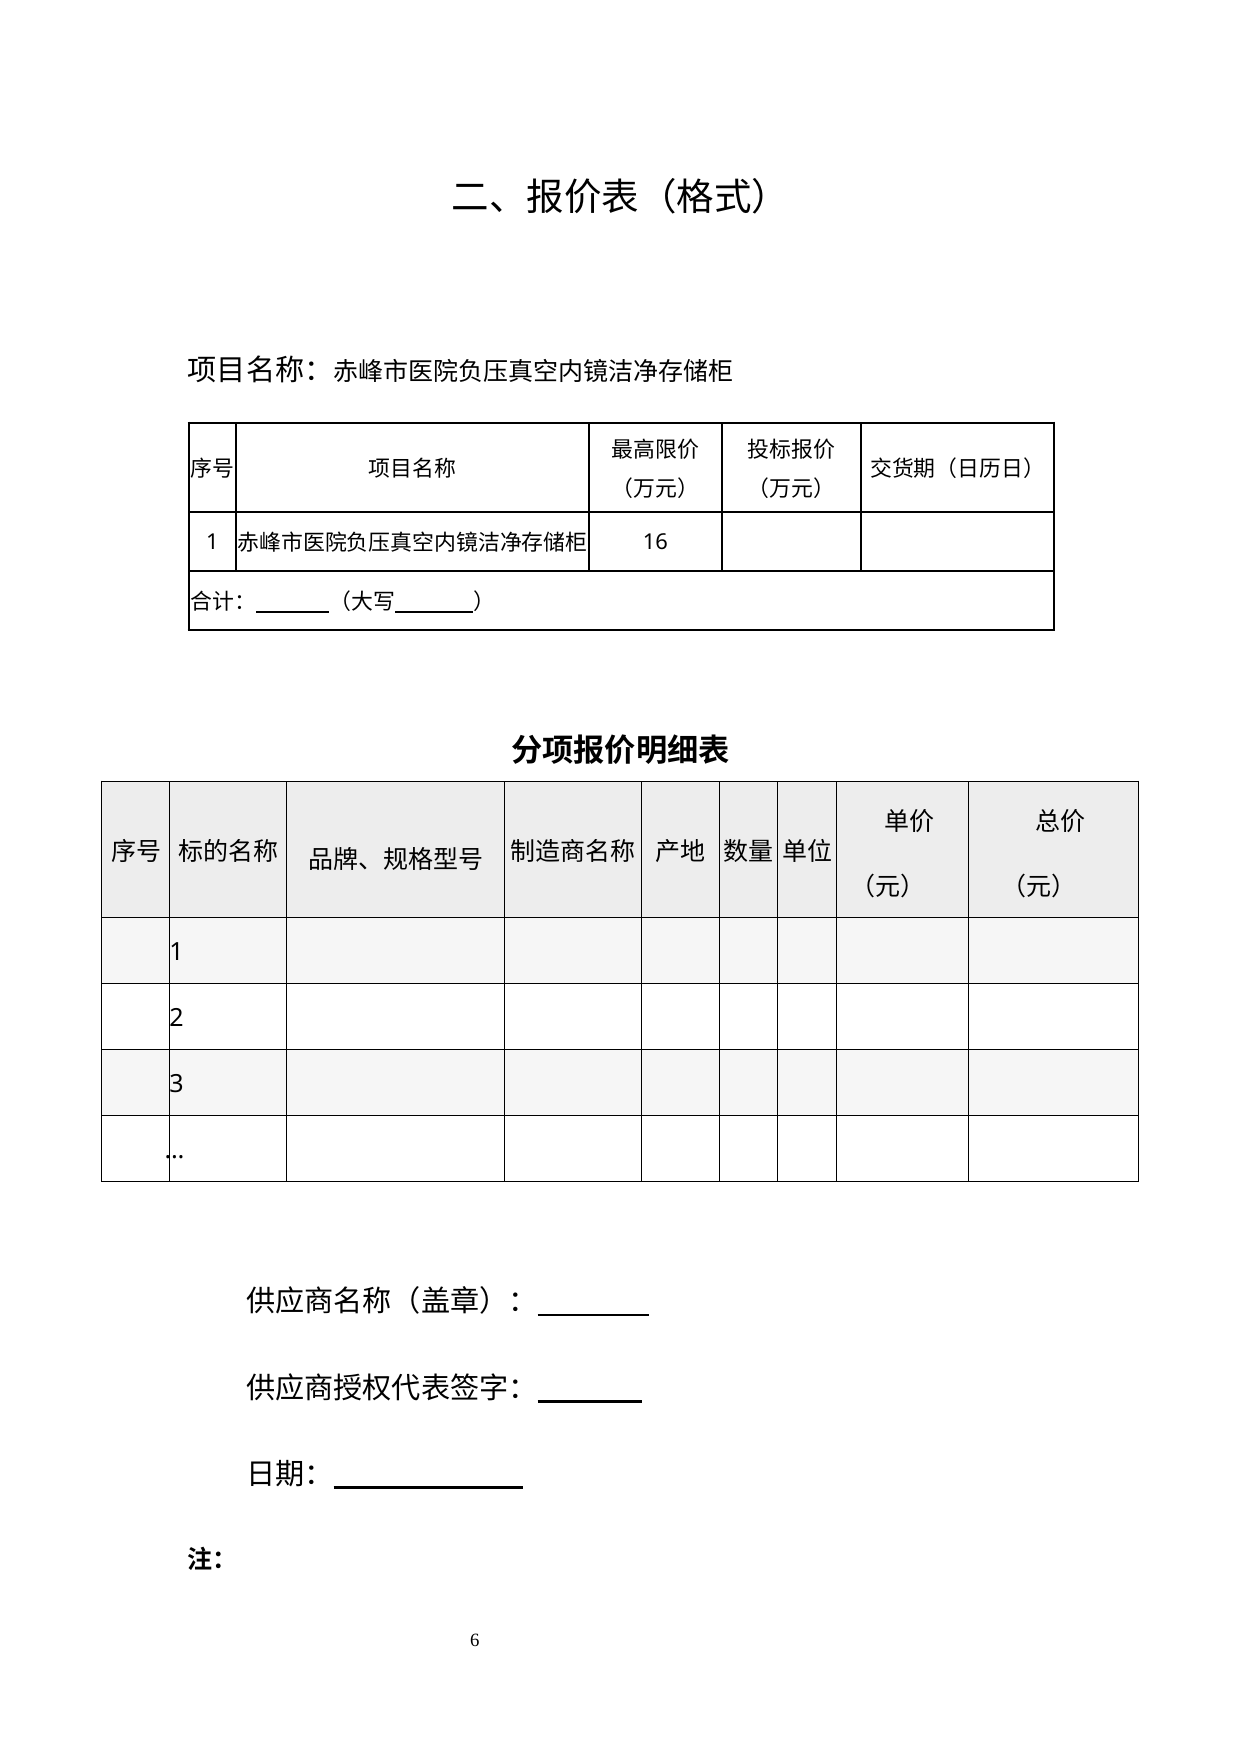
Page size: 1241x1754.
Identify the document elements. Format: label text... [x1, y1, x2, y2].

text 注： [187, 1525, 1053, 1590]
table_cell [778, 918, 836, 983]
table_header 最高限价 （万元） [590, 424, 721, 511]
table_cell [287, 1116, 504, 1181]
text 项目名称：赤峰市医院负压真空内镜洁净存储柜 [187, 336, 1053, 401]
table_cell 1 [102, 918, 169, 983]
table_header 产地 [642, 782, 719, 917]
text 分项报价明细表 [187, 716, 1053, 781]
table_cell [720, 984, 777, 1049]
table_cell [170, 918, 286, 983]
table_cell [969, 984, 1138, 1049]
table_cell [287, 984, 504, 1049]
table_cell [720, 1050, 777, 1115]
table_cell [170, 1116, 286, 1181]
table_cell [720, 918, 777, 983]
table_cell [723, 513, 860, 570]
table_header 序号 [190, 424, 235, 511]
table_cell [170, 984, 286, 1049]
table_cell [505, 918, 641, 983]
table_cell 1 [190, 513, 235, 570]
table_header 单价（元） [837, 782, 968, 917]
table_cell [287, 1050, 504, 1115]
table_cell 合计： （大写 ） [190, 572, 1053, 629]
table_header 项目名称 [237, 424, 588, 511]
table_cell 赤峰市医院负压真空内镜洁净存储柜 [237, 513, 588, 570]
table_cell [505, 1116, 641, 1181]
table_cell [969, 1116, 1138, 1181]
table_header 品牌、规格型号 [287, 782, 504, 917]
table_cell [778, 1116, 836, 1181]
table_cell [505, 1050, 641, 1115]
table_cell [862, 513, 1053, 570]
text 日期： [187, 1439, 1053, 1504]
table_cell [287, 918, 504, 983]
table_cell [170, 1050, 286, 1115]
table_cell [969, 918, 1138, 983]
table_cell [837, 918, 968, 983]
table_cell [778, 1050, 836, 1115]
table_cell [642, 984, 719, 1049]
table_cell 3 [102, 1050, 169, 1115]
table_cell [505, 984, 641, 1049]
table_header 数量 [720, 782, 777, 917]
table_header 总价（元） [969, 782, 1138, 917]
table_cell [642, 1116, 719, 1181]
table_header 单位 [778, 782, 836, 917]
table_header 标的名称 [170, 782, 286, 917]
table_cell 16 [590, 513, 721, 570]
table_header 交货期（日历日） [862, 424, 1053, 511]
table_cell 2 [102, 984, 169, 1049]
text 二、报价表（格式） [187, 162, 1053, 227]
table_header 投标报价 （万元） [723, 424, 860, 511]
table_cell [642, 1050, 719, 1115]
table_cell [837, 1116, 968, 1181]
text 供应商名称（盖章）： [187, 1267, 1053, 1332]
table_cell … [102, 1116, 169, 1181]
table_header 制造商名称 [505, 782, 641, 917]
text 供应商授权代表签字： [187, 1353, 1053, 1418]
table_cell [837, 1050, 968, 1115]
table_cell [778, 984, 836, 1049]
table_cell [642, 918, 719, 983]
table_cell [720, 1116, 777, 1181]
table_cell [969, 1050, 1138, 1115]
table_cell [837, 984, 968, 1049]
table_header 序号 [102, 782, 169, 917]
